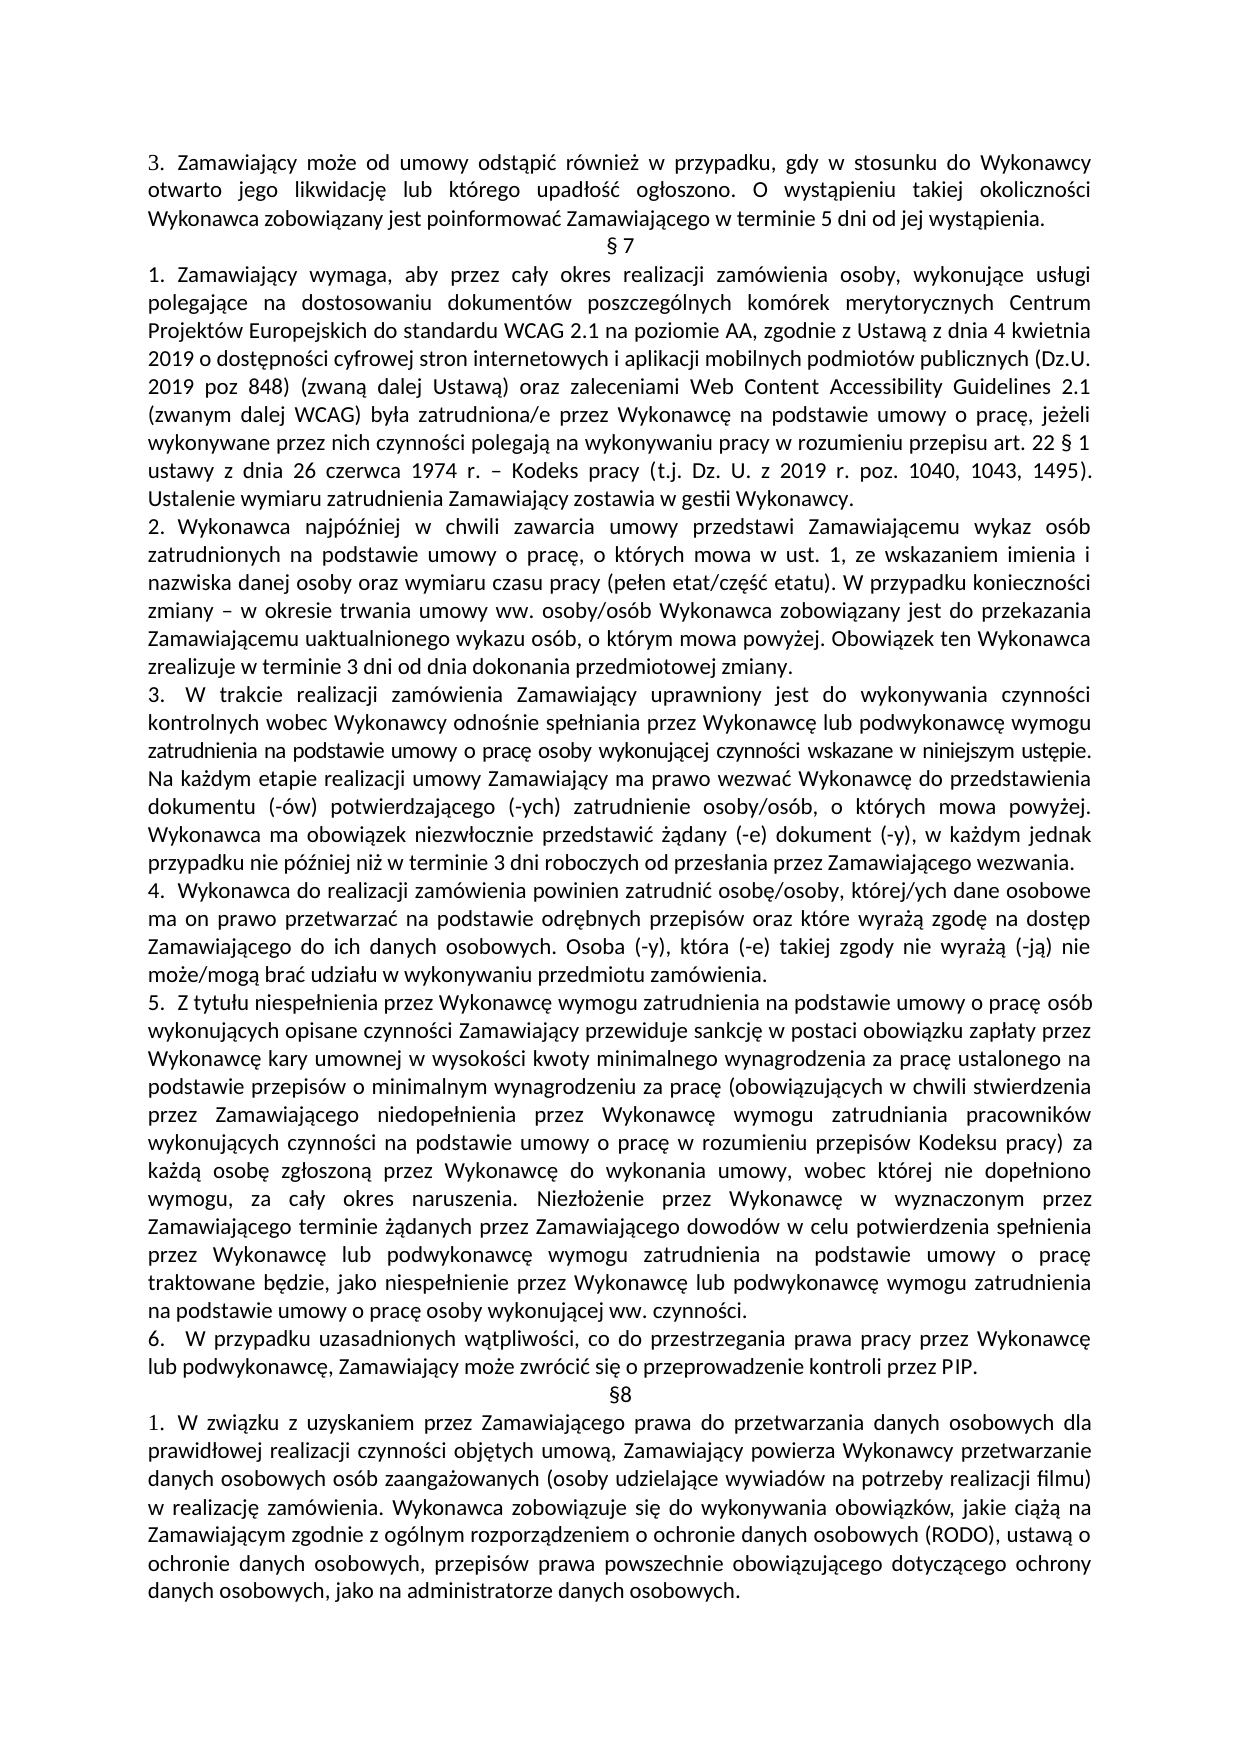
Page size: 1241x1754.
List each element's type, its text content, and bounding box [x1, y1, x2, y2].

list W trakcie realizacji zamówienia Zamawiający uprawniony jest do wykonywania czynności kontrolnych wobec Wykonawcy odnośnie spełniania przez Wykonawcę lub podwykonawcę wymogu zatrudnienia na podstawie umowy o pracę osoby wykonującej czynności wskazane w niniejszym ustępie. Na każdym etapie realizacji umowy Zamawiający ma prawo wezwać Wykonawcę do przedstawienia dokumentu (-ów) potwierdzającego (-ych) zatrudnienie osoby/osób, o których mowa powyżej. Wykonawca ma obowiązek niezwłocznie przedstawić żądany (-e) dokument (-y), w każdym jednak przypadku nie później niż w terminie 3 dni roboczych od przesłania przez Zamawiającego wezwania. [148, 680, 1093, 876]
list W związku z uzyskaniem przez Zamawiającego prawa do przetwarzania danych osobowych dla prawidłowej realizacji czynności objętych umową, Zamawiający powierza Wykonawcy przetwarzanie danych osobowych osób zaangażowanych (osoby udzielające wywiadów na potrzeby realizacji filmu) w realizację zamówienia. Wykonawca zobowiązuje się do wykonywania obowiązków, jakie ciążą na Zamawiającym zgodnie z ogólnym rozporządzeniem o ochronie danych osobowych (RODO), ustawą o ochronie danych osobowych, przepisów prawa powszechnie obowiązującego dotyczącego ochrony danych osobowych, jako na administratorze danych osobowych. [148, 1408, 1093, 1605]
list W przypadku uzasadnionych wątpliwości, co do przestrzegania prawa pracy przez Wykonawcę lub podwykonawcę, Zamawiający może zwrócić się o przeprowadzenie kontroli przez PIP. [148, 1324, 1093, 1381]
text §8 [148, 1381, 1093, 1408]
list Wykonawca do realizacji zamówienia powinien zatrudnić osobę/osoby, której/ych dane osobowe ma on prawo przetwarzać na podstawie odrębnych przepisów oraz które wyrażą zgodę na dostęp Zamawiającego do ich danych osobowych. Osoba (-y), która (-e) takiej zgody nie wyrażą (-ją) nie może/mogą brać udziału w wykonywaniu przedmiotu zamówienia. [148, 876, 1093, 988]
list Zamawiający wymaga, aby przez cały okres realizacji zamówienia osoby, wykonujące usługi polegające na dostosowaniu dokumentów poszczególnych komórek merytorycznych Centrum Projektów Europejskich do standardu WCAG 2.1 na poziomie AA, zgodnie z Ustawą z dnia 4 kwietnia 2019 o dostępności cyfrowej stron internetowych i aplikacji mobilnych podmiotów publicznych (Dz.U. 2019 poz 848) (zwaną dalej Ustawą) oraz zaleceniami Web Content Accessibility Guidelines 2.1 (zwanym dalej WCAG) była zatrudniona/e przez Wykonawcę na podstawie umowy o pracę, jeżeli wykonywane przez nich czynności polegają na wykonywaniu pracy w rozumieniu przepisu art. 22 § 1 ustawy z dnia 26 czerwca 1974 r. – Kodeks pracy (t.j. Dz. U. z 2019 r. poz. 1040, 1043, 1495). Ustalenie wymiaru zatrudnienia Zamawiający zostawia w gestii Wykonawcy. [148, 260, 1093, 512]
list Zamawiający może od umowy odstąpić również w przypadku, gdy w stosunku do Wykonawcy otwarto jego likwidację lub którego upadłość ogłoszono. O wystąpieniu takiej okoliczności Wykonawca zobowiązany jest poinformować Zamawiającego w terminie 5 dni od jej wystąpienia. [148, 148, 1093, 232]
list Wykonawca najpóźniej w chwili zawarcia umowy przedstawi Zamawiającemu wykaz osób zatrudnionych na podstawie umowy o pracę, o których mowa w ust. 1, ze wskazaniem imienia i nazwiska danej osoby oraz wymiaru czasu pracy (pełen etat/część etatu). W przypadku konieczności zmiany – w okresie trwania umowy ww. osoby/osób Wykonawca zobowiązany jest do przekazania Zamawiającemu uaktualnionego wykazu osób, o którym mowa powyżej. Obowiązek ten Wykonawca zrealizuje w terminie 3 dni od dnia dokonania przedmiotowej zmiany. [148, 512, 1093, 680]
text § 7 [148, 232, 1093, 260]
list Z tytułu niespełnienia przez Wykonawcę wymogu zatrudnienia na podstawie umowy o pracę osób wykonujących opisane czynności Zamawiający przewiduje sankcję w postaci obowiązku zapłaty przez Wykonawcę kary umownej w wysokości kwoty minimalnego wynagrodzenia za pracę ustalonego na podstawie przepisów o minimalnym wynagrodzeniu za pracę (obowiązujących w chwili stwierdzenia przez Zamawiającego niedopełnienia przez Wykonawcę wymogu zatrudniania pracowników wykonujących czynności na podstawie umowy o pracę w rozumieniu przepisów Kodeksu pracy) za każdą osobę zgłoszoną przez Wykonawcę do wykonania umowy, wobec której nie dopełniono wymogu, za cały okres naruszenia. Niezłożenie przez Wykonawcę w wyznaczonym przez Zamawiającego terminie żądanych przez Zamawiającego dowodów w celu potwierdzenia spełnienia przez Wykonawcę lub podwykonawcę wymogu zatrudnienia na podstawie umowy o pracę traktowane będzie, jako niespełnienie przez Wykonawcę lub podwykonawcę wymogu zatrudnienia na podstawie umowy o pracę osoby wykonującej ww. czynności. [148, 988, 1093, 1324]
